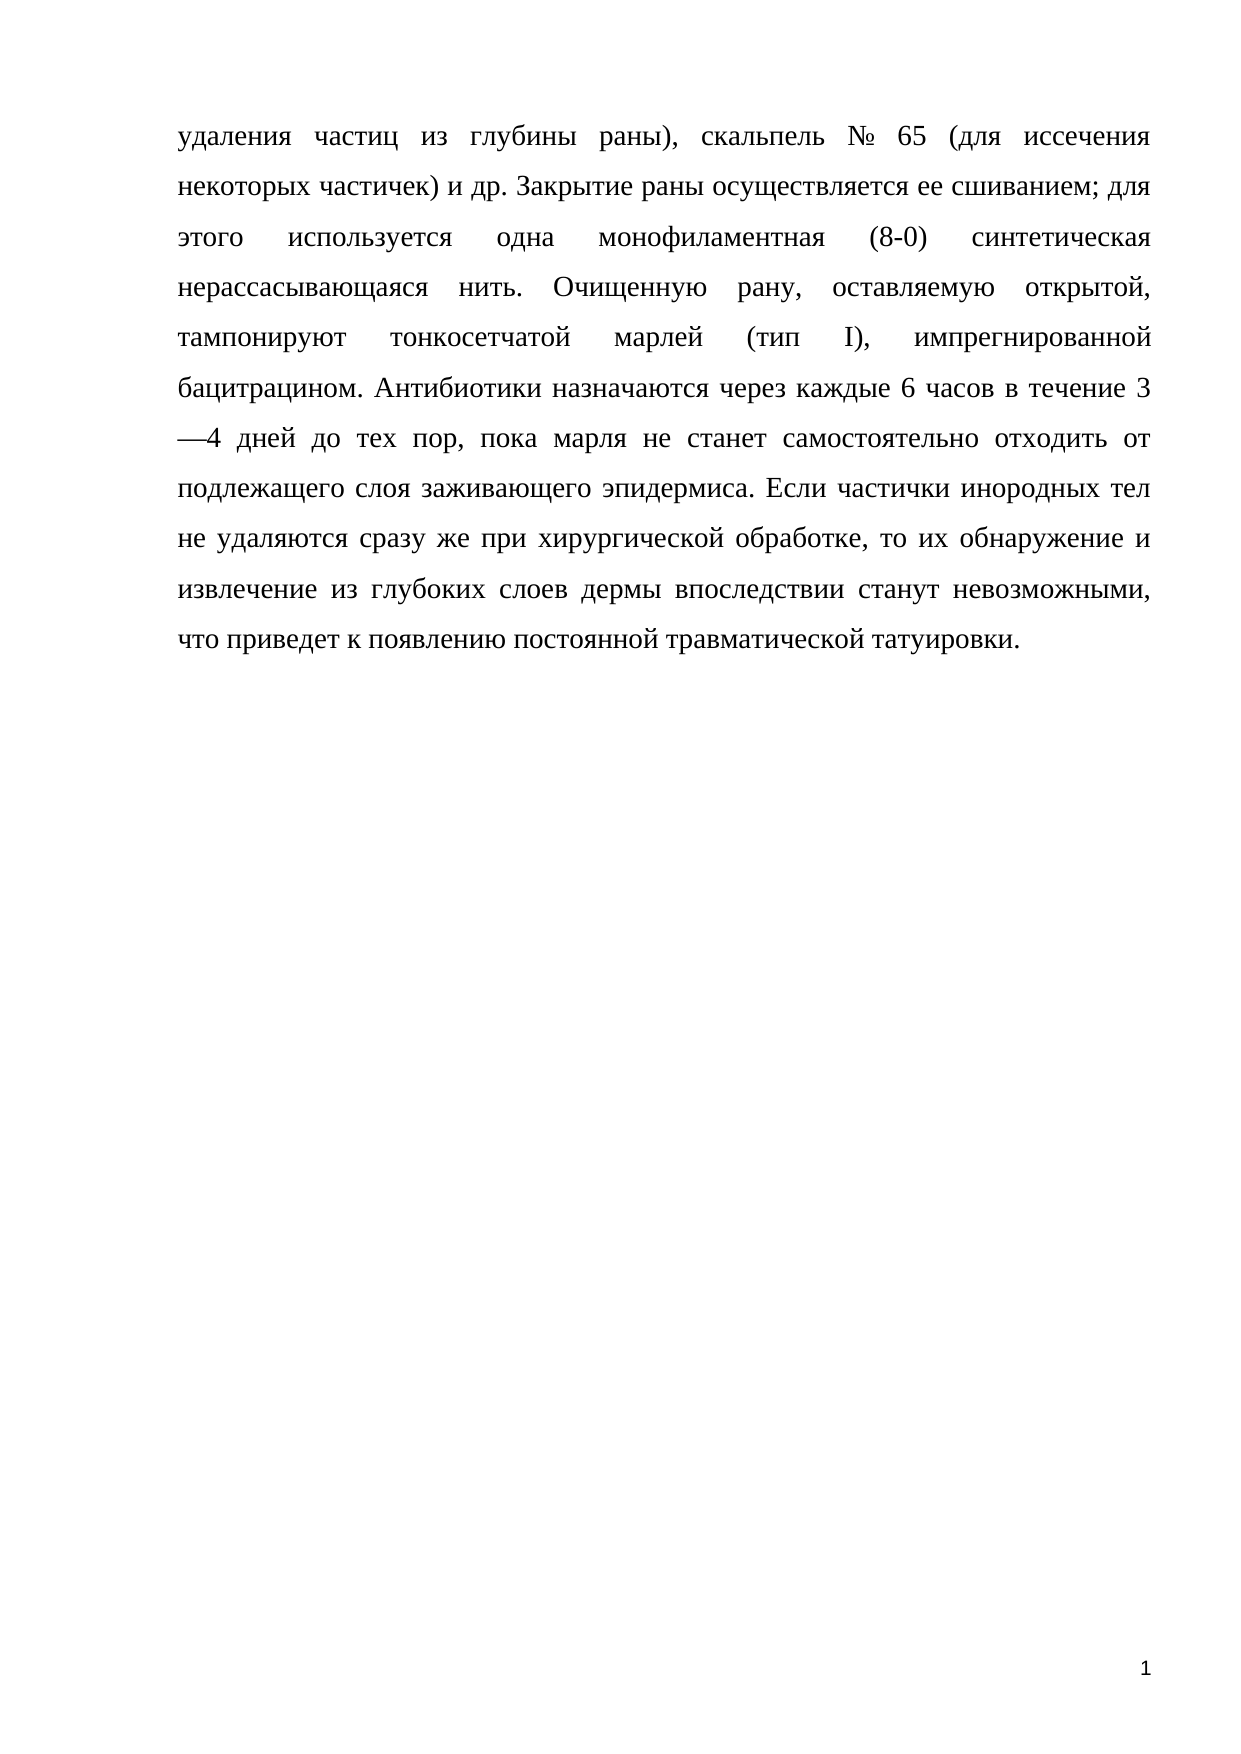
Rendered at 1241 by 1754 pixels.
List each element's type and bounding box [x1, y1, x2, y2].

text [177, 118, 1152, 655]
